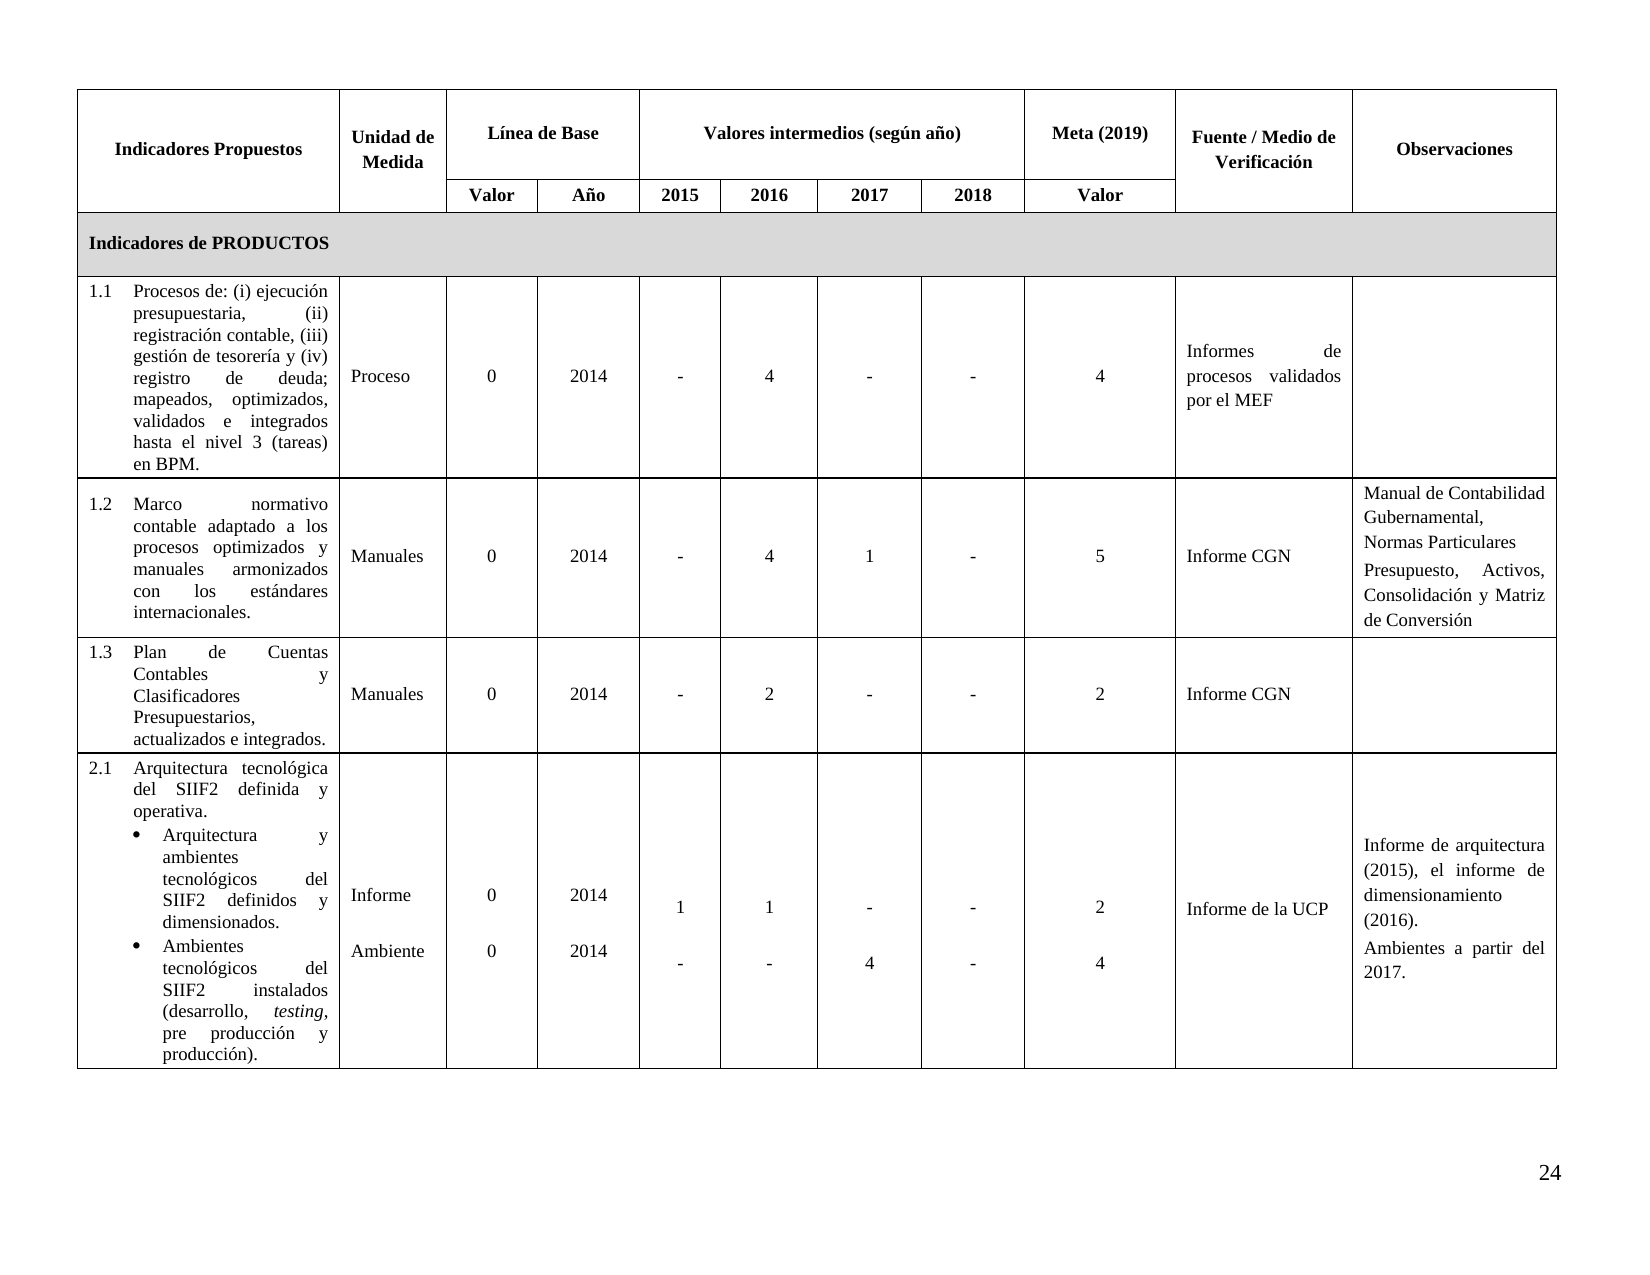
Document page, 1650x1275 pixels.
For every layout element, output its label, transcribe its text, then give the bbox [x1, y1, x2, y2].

table_cell Valor [1025, 180, 1175, 212]
table_header Línea de Base [447, 90, 639, 179]
table_cell 2017 [818, 180, 921, 212]
table_cell Manual de Contabilidad Gubernamental, Normas Particulares Presupuesto, Activos, Consolidación y Matriz de Conversión [1353, 479, 1556, 637]
table_cell Marco normativo contable adaptado a los procesos optimizados y manuales armonizados con los estándares internacionales. [78, 479, 339, 637]
table_cell Informe de arquitectura (2015), el informe de dimensionamiento (2016). Ambientes a partir del 2017. [1353, 754, 1556, 1068]
table_cell 2 [721, 638, 817, 752]
table_cell 4 [721, 277, 817, 477]
table_cell 2014 2014 [538, 754, 639, 1068]
table_cell 0 [447, 479, 537, 637]
table_cell 1 [818, 479, 921, 637]
table_header Fuente / Medio de Verificación [1176, 90, 1352, 212]
table_cell - 4 [818, 754, 921, 1068]
table_cell Informe CGN [1176, 479, 1352, 637]
table_cell Informes de procesos validados por el MEF [1176, 277, 1352, 477]
table_cell 2016 [721, 180, 817, 212]
table_cell 1 - [640, 754, 720, 1068]
table_cell [1353, 277, 1556, 477]
table_cell Proceso [340, 277, 446, 477]
table_cell - [922, 277, 1024, 477]
table_cell 2 [1025, 638, 1175, 752]
table_cell 4 [1025, 277, 1175, 477]
table_cell - [922, 638, 1024, 752]
table_cell Valor [447, 180, 537, 212]
table_cell Arquitectura tecnológica del SIIF2 definida y operativa. Arquitectura y ambientes tecnológicos del SIIF2 definidos y dimensionados. Ambientes tecnológicos del SIIF2 instalados (desarrollo, testing, pre producción y producción). [78, 754, 339, 1068]
table_cell Año [538, 180, 639, 212]
table_header Meta (2019) [1025, 90, 1175, 179]
table_header Valores intermedios (según año) [640, 90, 1024, 179]
table_cell - [922, 479, 1024, 637]
table_cell 5 [1025, 479, 1175, 637]
table_cell - [818, 277, 921, 477]
table_cell - [640, 479, 720, 637]
table_cell 2015 [640, 180, 720, 212]
table_cell 2018 [922, 180, 1024, 212]
table_cell - [640, 638, 720, 752]
table_cell Manuales [340, 638, 446, 752]
table_header Indicadores Propuestos [78, 90, 339, 212]
table_cell 2014 [538, 277, 639, 477]
table_cell Procesos de: (i) ejecución presupuestaria, (ii) registración contable, (iii) gestión de tesorería y (iv) registro de deuda; mapeados, optimizados, validados e integrados hasta el nivel 3 (tareas) en BPM. [78, 277, 339, 477]
table_cell Indicadores de PRODUCTOS [78, 213, 1556, 276]
table_cell [1353, 638, 1556, 752]
table_cell Manuales [340, 479, 446, 637]
table_cell 2014 [538, 479, 639, 637]
table_cell 2 4 [1025, 754, 1175, 1068]
table_cell 2014 [538, 638, 639, 752]
table_cell Plan de Cuentas Contables y Clasificadores Presupuestarios, actualizados e integrados. [78, 638, 339, 752]
table_cell 4 [721, 479, 817, 637]
table_cell - - [922, 754, 1024, 1068]
table_cell - [818, 638, 921, 752]
table_cell Informe Ambiente [340, 754, 446, 1068]
table_cell 0 0 [447, 754, 537, 1068]
table_cell Informe de la UCP [1176, 754, 1352, 1068]
table_cell 0 [447, 638, 537, 752]
table_cell 1 - [721, 754, 817, 1068]
table_cell 0 [447, 277, 537, 477]
table_header Unidad de Medida [340, 90, 446, 212]
table_cell Informe CGN [1176, 638, 1352, 752]
table_header Observaciones [1353, 90, 1556, 212]
table_cell - [640, 277, 720, 477]
